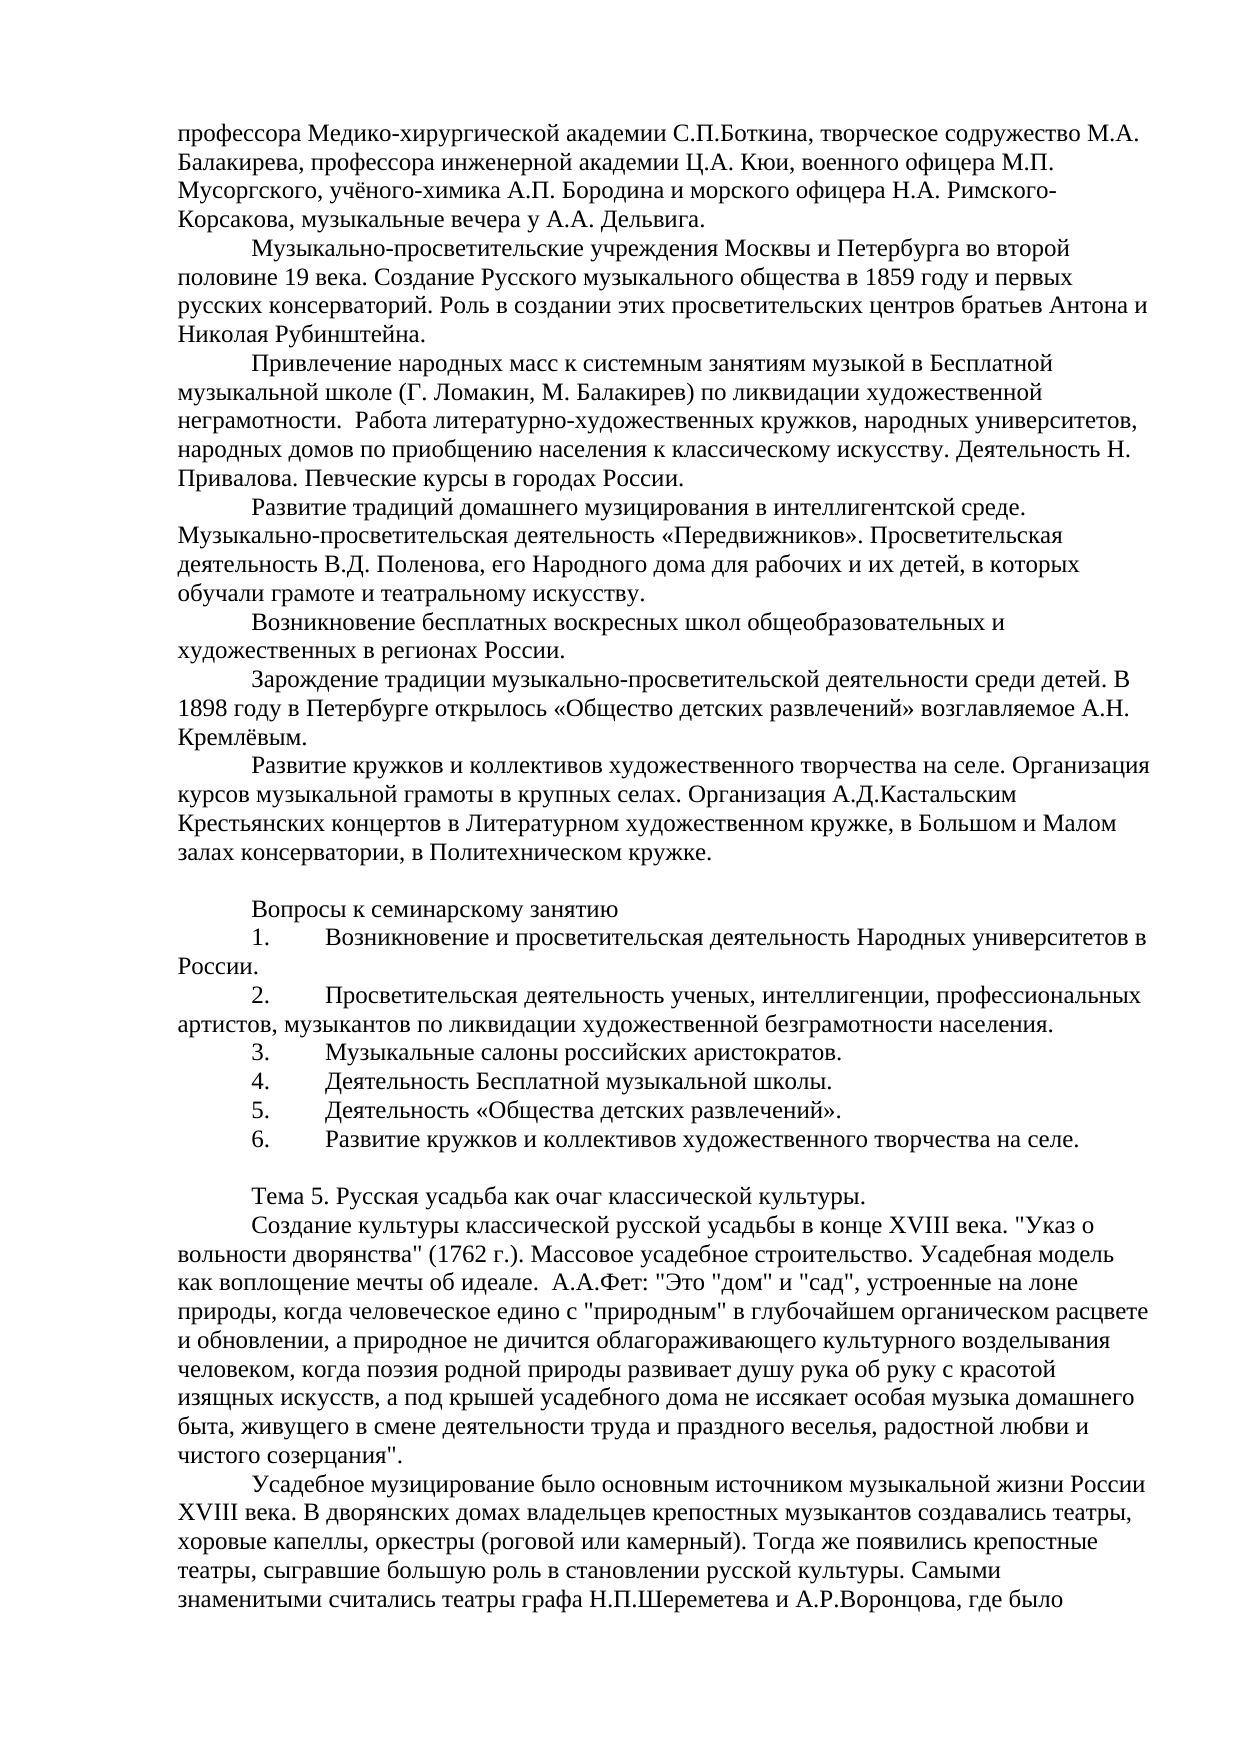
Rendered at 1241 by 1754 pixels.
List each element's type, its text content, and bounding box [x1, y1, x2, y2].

text 5. Деятельность «Общества детских развлечений». [177, 1095, 1152, 1124]
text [177, 118, 1152, 233]
text Вопросы к семинарскому занятию [177, 894, 1152, 922]
text Развитие традиций домашнего музицирования в интеллигентской среде. Музыкально-просветительская деятельность «Передвижников». Просветительская деятельность В.Д. Поленова, его Народного дома для рабочих и их детей, в которых обучали грамоте и театральному искусству. [177, 492, 1152, 607]
text Тема 5. Русская усадьба как очаг классической культуры. [177, 1181, 1152, 1210]
text Возникновение бесплатных воскресных школ общеобразовательных и художественных в регионах России. [177, 607, 1152, 664]
text 4. Деятельность Бесплатной музыкальной школы. [177, 1066, 1152, 1095]
text 3. Музыкальные салоны российских аристократов. [177, 1037, 1152, 1066]
text Привлечение народных масс к системным занятиям музыкой в Бесплатной музыкальной школе (Г. Ломакин, М. Балакирев) по ликвидации художественной неграмотности. Работа литературно-художественных кружков, народных университетов, народных домов по приобщению населения к классическому искусству. Деятельность Н. Привалова. Певческие курсы в городах России. [177, 348, 1152, 492]
text 6. Развитие кружков и коллективов художественного творчества на селе. [177, 1124, 1152, 1152]
text Музыкально-просветительские учреждения Москвы и Петербурга во второй половине 19 века. Создание Русского музыкального общества в 1859 году и первых русских консерваторий. Роль в создании этих просветительских центров братьев Антона и Николая Рубинштейна. [177, 233, 1152, 348]
text Создание культуры классической русской усадьбы в конце XVIII века. "Указ о вольности дворянства" (1762 г.). Массовое усадебное строительство. Усадебная модель как воплощение мечты об идеале. А.А.Фет: "Это "дом" и "сад", устроенные на лоне природы, когда человеческое едино с "природным" в глубочайшем органическом расцвете и обновлении, а природное не дичится облагораживающего культурного возделывания человеком, когда поэзия родной природы развивает душу рука об руку с красотой изящных искусств, а под крышей усадебного дома не иссякает особая музыка домашнего быта, живущего в смене деятельности труда и праздного веселья, радостной любви и чистого созерцания". [177, 1210, 1152, 1469]
text Развитие кружков и коллективов художественного творчества на селе. Организация курсов музыкальной грамоты в крупных селах. Организация А.Д.Кастальским Крестьянских концертов в Литературном художественном кружке, в Большом и Малом залах консерватории, в Политехническом кружке. [177, 751, 1152, 866]
text 2. Просветительская деятельность ученых, интеллигенции, профессиональных артистов, музыкантов по ликвидации художественной безграмотности населения. [177, 980, 1152, 1037]
text Зарождение традиции музыкально-просветительской деятельности среди детей. В 1898 году в Петербурге открылось «Общество детских развлечений» возглавляемое А.Н. Кремлёвым. [177, 664, 1152, 751]
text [177, 1469, 1152, 1612]
text 1. Возникновение и просветительская деятельность Народных университетов в России. [177, 922, 1152, 980]
